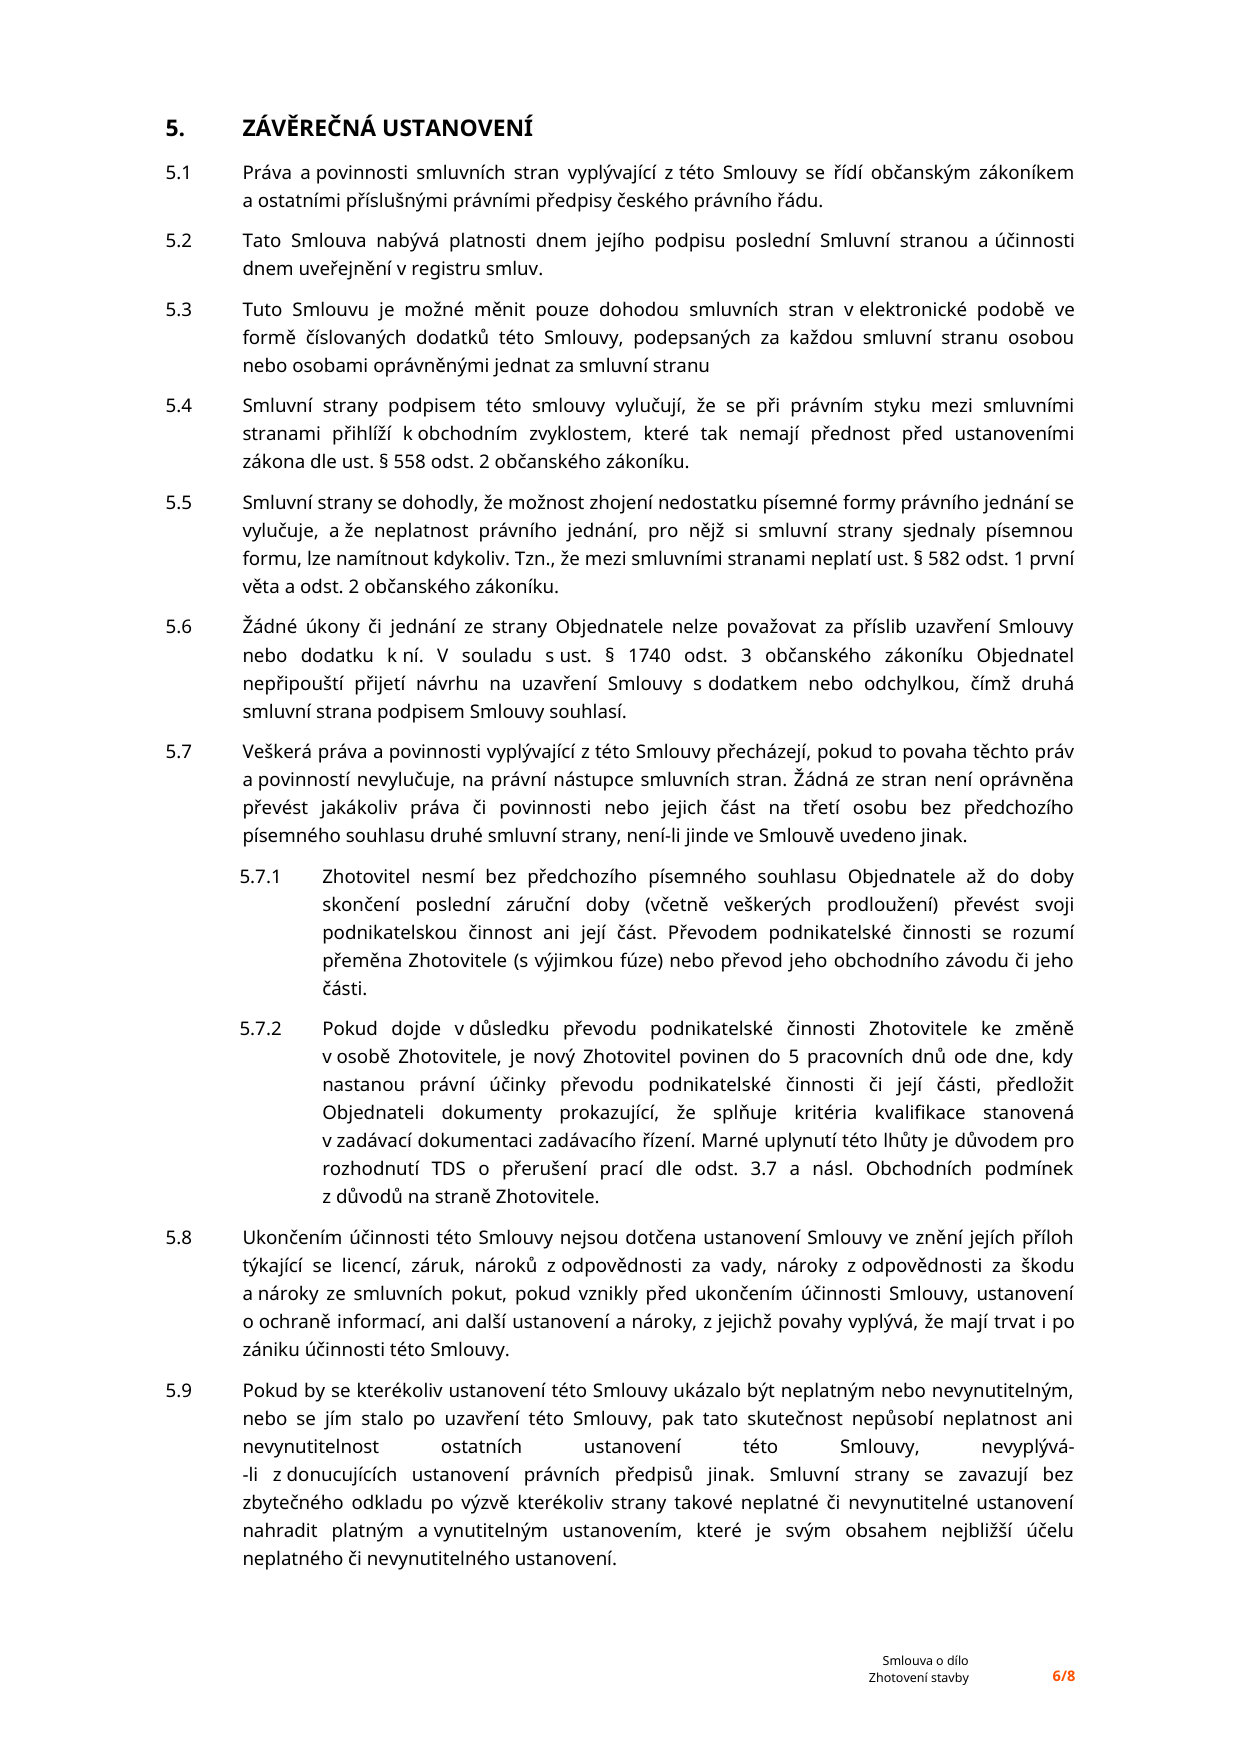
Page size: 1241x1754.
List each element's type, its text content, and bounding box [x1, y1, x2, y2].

list ZÁvěrečná ustanovení [165, 112, 1075, 143]
text Smluvní strany podpisem této smlouvy vylučují, že se při právním styku mezi smluvními stranami přihlíží k obchodním zvyklostem, které tak nemají přednost před ustanoveními zákona dle ust. § 558 odst. 2 občanského zákoníku. [165, 393, 1075, 474]
text Pokud dojde v důsledku převodu podnikatelské činnosti Zhotovitele ke změně v osobě Zhotovitele, je nový Zhotovitel povinen do 5 pracovních dnů ode dne, kdy nastanou právní účinky převodu podnikatelské činnosti či její části, předložit Objednateli dokumenty prokazující, že splňuje kritéria kvalifikace stanovená v zadávací dokumentaci zadávacího řízení. Marné uplynutí této lhůty je důvodem pro rozhodnutí TDS o přerušení prací dle odst. 3.7 a násl. Obchodních podmínek z důvodů na straně Zhotovitele. [239, 1016, 1075, 1209]
text Žádné úkony či jednání ze strany Objednatele nelze považovat za příslib uzavření Smlouvy nebo dodatku k ní. V souladu s ust. § 1740 odst. 3 občanského zákoníku Objednatel nepřipouští přijetí návrhu na uzavření Smlouvy s dodatkem nebo odchylkou, čímž druhá smluvní strana podpisem Smlouvy souhlasí. [165, 614, 1075, 723]
text Smluvní strany se dohodly, že možnost zhojení nedostatku písemné formy právního jednání se vylučuje, a že neplatnost právního jednání, pro nějž si smluvní strany sjednaly písemnou formu, lze namítnout kdykoliv. Tzn., že mezi smluvními stranami neplatí ust. § 582 odst. 1 první věta a odst. 2 občanského zákoníku. [165, 489, 1075, 599]
text Práva a povinnosti smluvních stran vyplývající z této Smlouvy se řídí občanským zákoníkem a ostatními příslušnými právními předpisy českého právního řádu. [165, 159, 1075, 213]
text Tuto Smlouvu je možné měnit pouze dohodou smluvních stran v elektronické podobě ve formě číslovaných dodatků této Smlouvy, podepsaných za každou smluvní stranu osobou nebo osobami oprávněnými jednat za smluvní stranu [165, 296, 1075, 378]
text Ukončením účinnosti této Smlouvy nejsou dotčena ustanovení Smlouvy ve znění jejích příloh týkající se licencí, záruk, nároků z odpovědnosti za vady, nároky z odpovědnosti za škodu a nároky ze smluvních pokut, pokud vznikly před ukončením účinnosti Smlouvy, ustanovení o ochraně informací, ani další ustanovení a nároky, z jejichž povahy vyplývá, že mají trvat i po zániku účinnosti této Smlouvy. [165, 1224, 1075, 1362]
text Pokud by se kterékoliv ustanovení této Smlouvy ukázalo být neplatným nebo nevynutitelným, nebo se jím stalo po uzavření této Smlouvy, pak tato skutečnost nepůsobí neplatnost ani nevynutitelnost ostatních ustanovení této Smlouvy, nevyplývá- -li z donucujících ustanovení právních předpisů jinak. Smluvní strany se zavazují bez zbytečného odkladu po výzvě kterékoliv strany takové neplatné či nevynutitelné ustanovení nahradit platným a vynutitelným ustanovením, které je svým obsahem nejbližší účelu neplatného či nevynutitelného ustanovení. [165, 1377, 1075, 1571]
text Tato Smlouva nabývá platnosti dnem jejího podpisu poslední Smluvní stranou a účinnosti dnem uveřejnění v registru smluv. [165, 228, 1075, 281]
text Veškerá práva a povinnosti vyplývající z této Smlouvy přecházejí, pokud to povaha těchto práv a povinností nevylučuje, na právní nástupce smluvních stran. Žádná ze stran není oprávněna převést jakákoliv práva či povinnosti nebo jejich část na třetí osobu bez předchozího písemného souhlasu druhé smluvní strany, není-li jinde ve Smlouvě uvedeno jinak. [165, 738, 1075, 848]
text Zhotovitel nesmí bez předchozího písemného souhlasu Objednatele až do doby skončení poslední záruční doby (včetně veškerých prodloužení) převést svoji podnikatelskou činnost ani její část. Převodem podnikatelské činnosti se rozumí přeměna Zhotovitele (s výjimkou fúze) nebo převod jeho obchodního závodu či jeho části. [239, 863, 1075, 1001]
